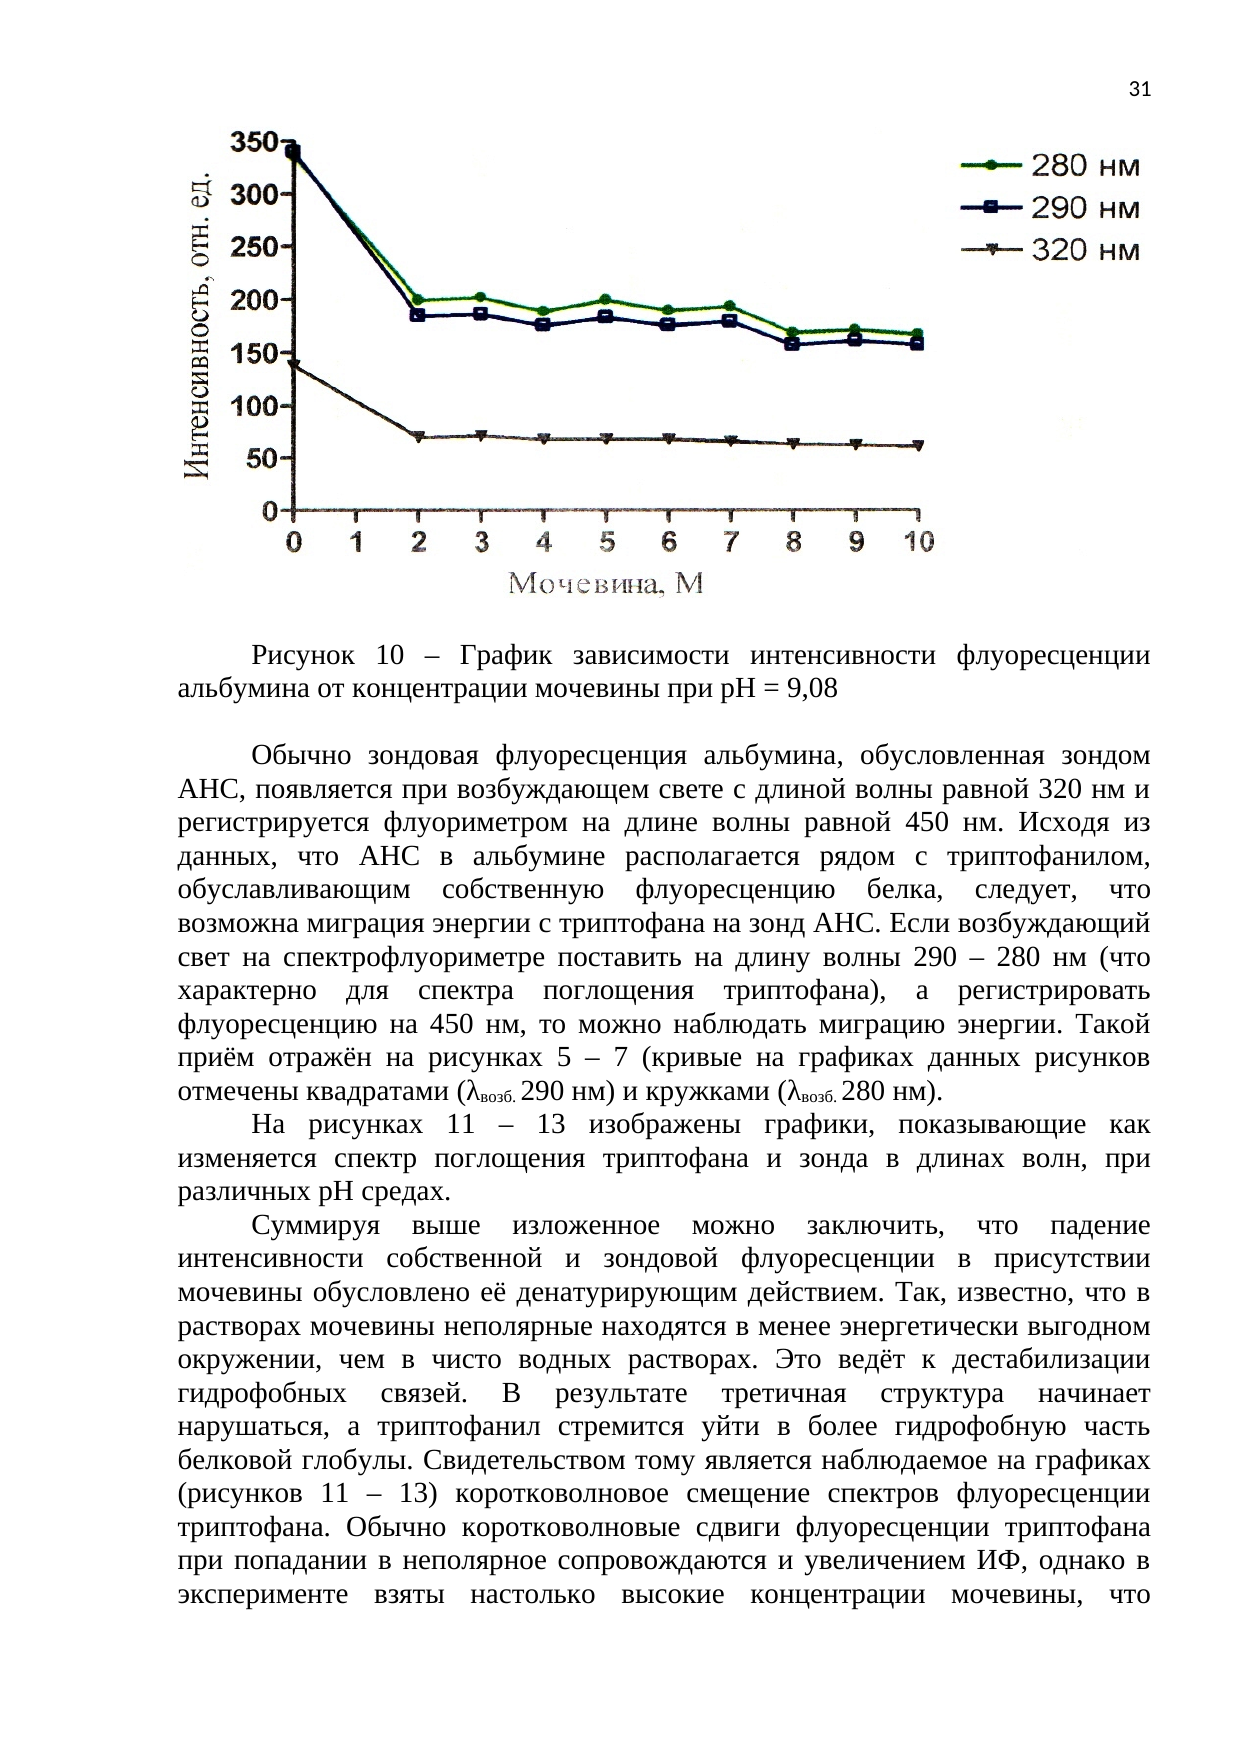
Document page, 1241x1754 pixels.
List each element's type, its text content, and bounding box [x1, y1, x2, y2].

text Обычно зондовая флуоресценция альбумина, обусловленная зондом АНС, появляется при возбуждающем свете с длиной волны равной 320 нм и регистрируется флуориметром на длине волны равной 450 нм. Исходя из данных, что АНС в альбумине располагается рядом с триптофанилом, обуславливающим собственную флуоресценцию белка, следует, что возможна миграция энергии с триптофана на зонд АНС. Если возбуждающий свет на спектрофлуориметре поставить на длину волны 290 – 280 нм (что характерно для спектра поглощения триптофана), а регистрировать флуоресценцию на 450 нм, то можно наблюдать миграцию энергии. Такой приём отражён на рисунках 5 – 7 (кривые на графиках данных рисунков отмечены квадратами (λвозб. 290 нм) и кружками (λвозб. 280 нм). [177, 737, 1152, 1106]
text Рисунок 10 – График зависимости интенсивности флуоресценции альбумина от концентрации мочевины при рН = 9,08 [177, 637, 1152, 704]
picture [184, 126, 1145, 604]
text На рисунках 11 – 13 изображены графики, показывающие как изменяется спектр поглощения триптофана и зонда в длинах волн, при различных рН средах. [177, 1106, 1152, 1207]
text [177, 1207, 1152, 1609]
